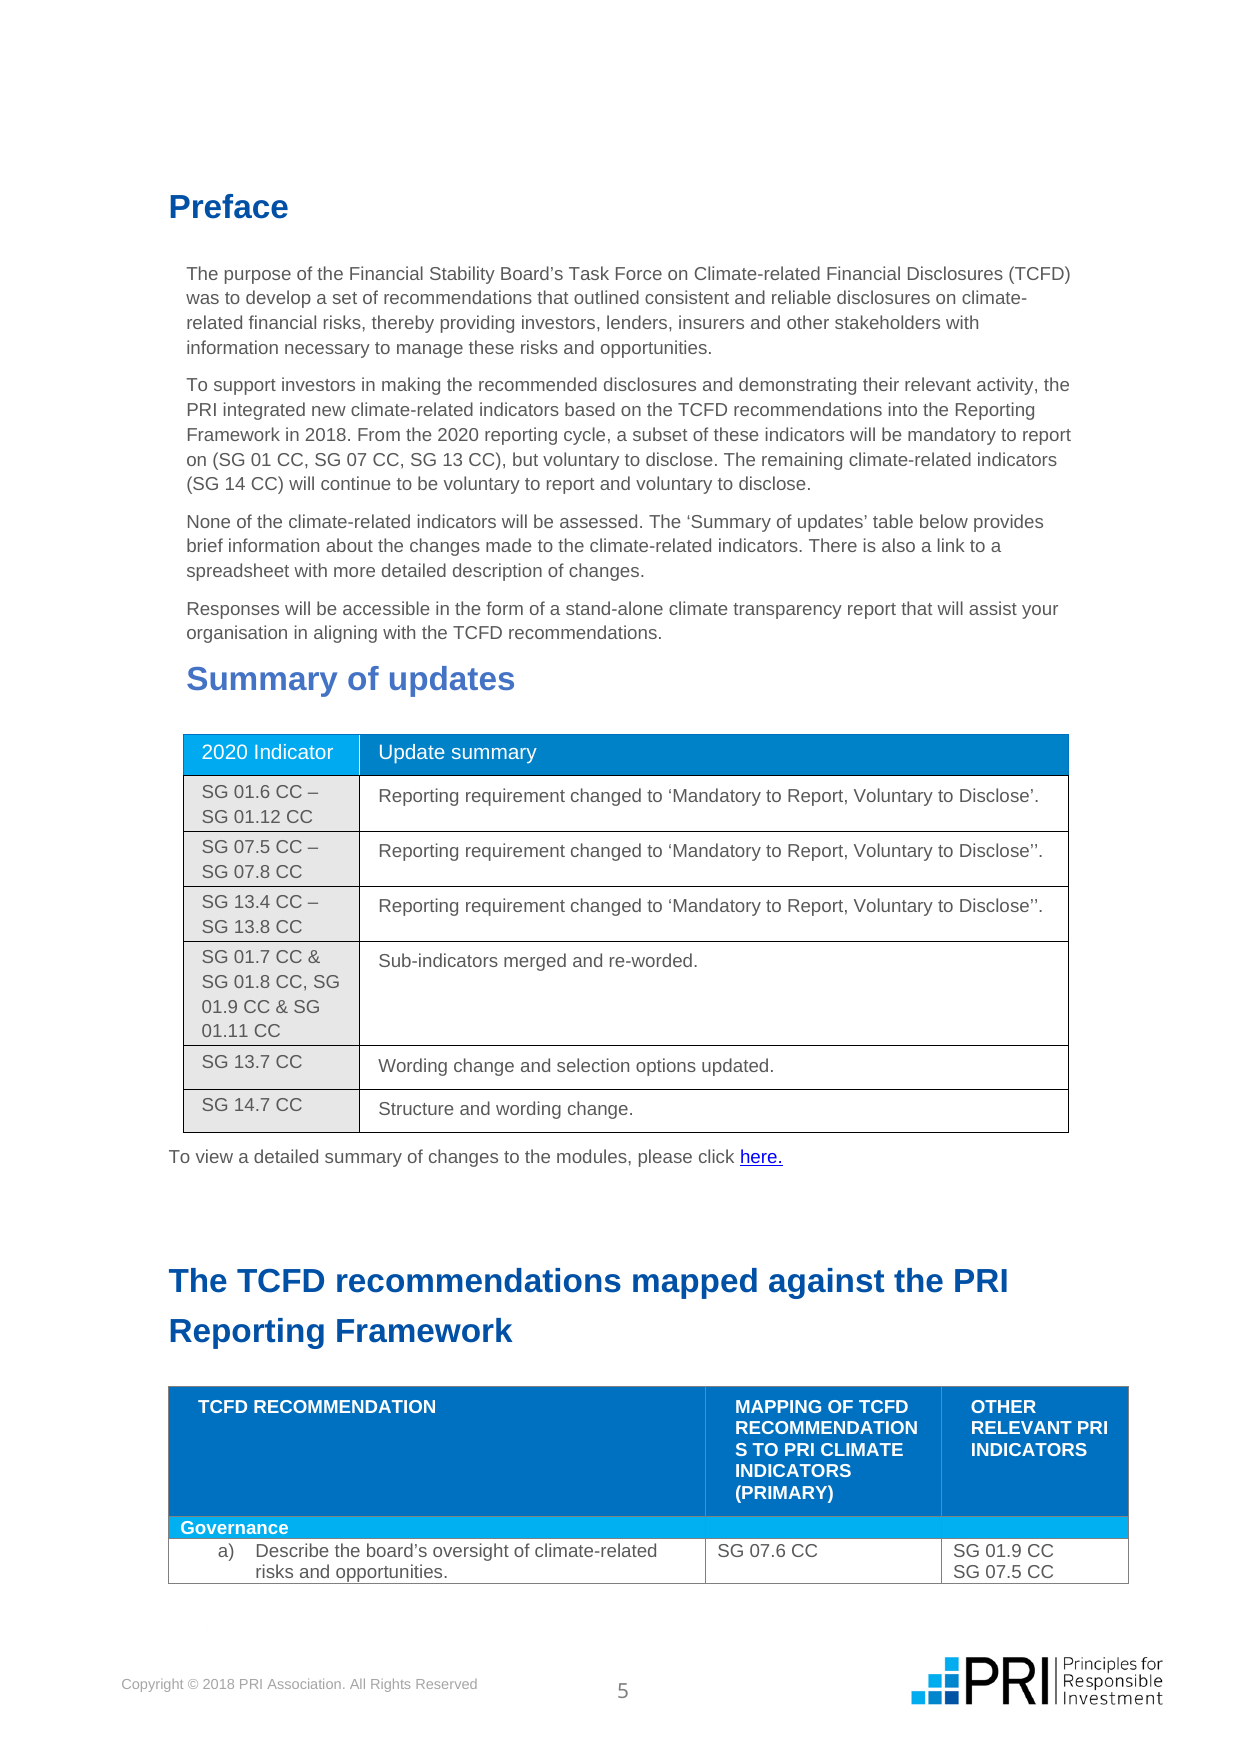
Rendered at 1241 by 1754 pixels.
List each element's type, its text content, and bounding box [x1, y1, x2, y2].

text None of the climate-related indicators will be assessed. The ‘Summary of updates’ table below provides brief information about the changes made to the climate-related indicators. There is also a link to a spreadsheet with more detailed description of changes. [186, 511, 1072, 582]
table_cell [169, 1539, 705, 1582]
table_cell Sub-indicators merged and re-worded. [360, 942, 1068, 1045]
table_cell SG 07.5 CC – SG 07.8 CC [184, 832, 359, 886]
table_cell Structure and wording change. [360, 1090, 1068, 1132]
text Responses will be accessible in the form of a stand-alone climate transparency report that will assist your organisation in aligning with the TCFD recommendations. [186, 597, 1072, 644]
table_header TCFD Recommendation [169, 1387, 705, 1516]
table_header other Relevant PRI Indicators [942, 1387, 1128, 1516]
subtitle The TCFD recommendations mapped against the PRI Reporting Framework [168, 1261, 1072, 1349]
table_header Mapping of TCFD recommendations to PRI climate indicators (primary) [706, 1387, 941, 1516]
table_header Update summary [360, 735, 1068, 775]
table_cell [942, 1517, 1128, 1538]
table_cell Governance [169, 1517, 705, 1538]
table_cell Reporting requirement changed to ‘Mandatory to Report, Voluntary to Disclose’’. [360, 887, 1068, 941]
text The purpose of the Financial Stability Board’s Task Force on Climate-related Financial Disclosures (TCFD) was to develop a set of recommendations that outlined consistent and reliable disclosures on climate-related financial risks, thereby providing investors, lenders, insurers and other stakeholders with information necessary to manage these risks and opportunities. [186, 262, 1072, 358]
table_cell Reporting requirement changed to ‘Mandatory to Report, Voluntary to Disclose’. [360, 776, 1068, 831]
subtitle Preface [168, 187, 1072, 226]
table_cell Reporting requirement changed to ‘Mandatory to Report, Voluntary to Disclose’’. [360, 832, 1068, 886]
table_cell [706, 1517, 941, 1538]
picture [0, 1561, 1241, 1754]
table_cell SG 01.7 CC & SG 01.8 CC, SG 01.9 CC & SG 01.11 CC [184, 942, 359, 1045]
table_header 2020 Indicator [184, 735, 359, 775]
text To view a detailed summary of changes to the modules, please click here. [168, 1146, 1072, 1167]
table_cell Wording change and selection options updated. [360, 1046, 1068, 1089]
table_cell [942, 1539, 1128, 1582]
table_cell SG 07.6 CC [706, 1539, 941, 1582]
table_cell SG 13.7 CC [184, 1046, 359, 1089]
table_cell SG 14.7 CC [184, 1090, 359, 1132]
table_cell SG 01.6 CC – SG 01.12 CC [184, 776, 359, 831]
text To support investors in making the recommended disclosures and demonstrating their relevant activity, the PRI integrated new climate-related indicators based on the TCFD recommendations into the Reporting Framework in 2018. From the 2020 reporting cycle, a subset of these indicators will be mandatory to report on (SG 01 CC, SG 07 CC, SG 13 CC), but voluntary to disclose. The remaining climate-related indicators (SG 14 CC) will continue to be voluntary to report and voluntary to disclose. [186, 374, 1072, 495]
text Summary of updates [186, 659, 1072, 698]
table_cell SG 13.4 CC – SG 13.8 CC [184, 887, 359, 941]
